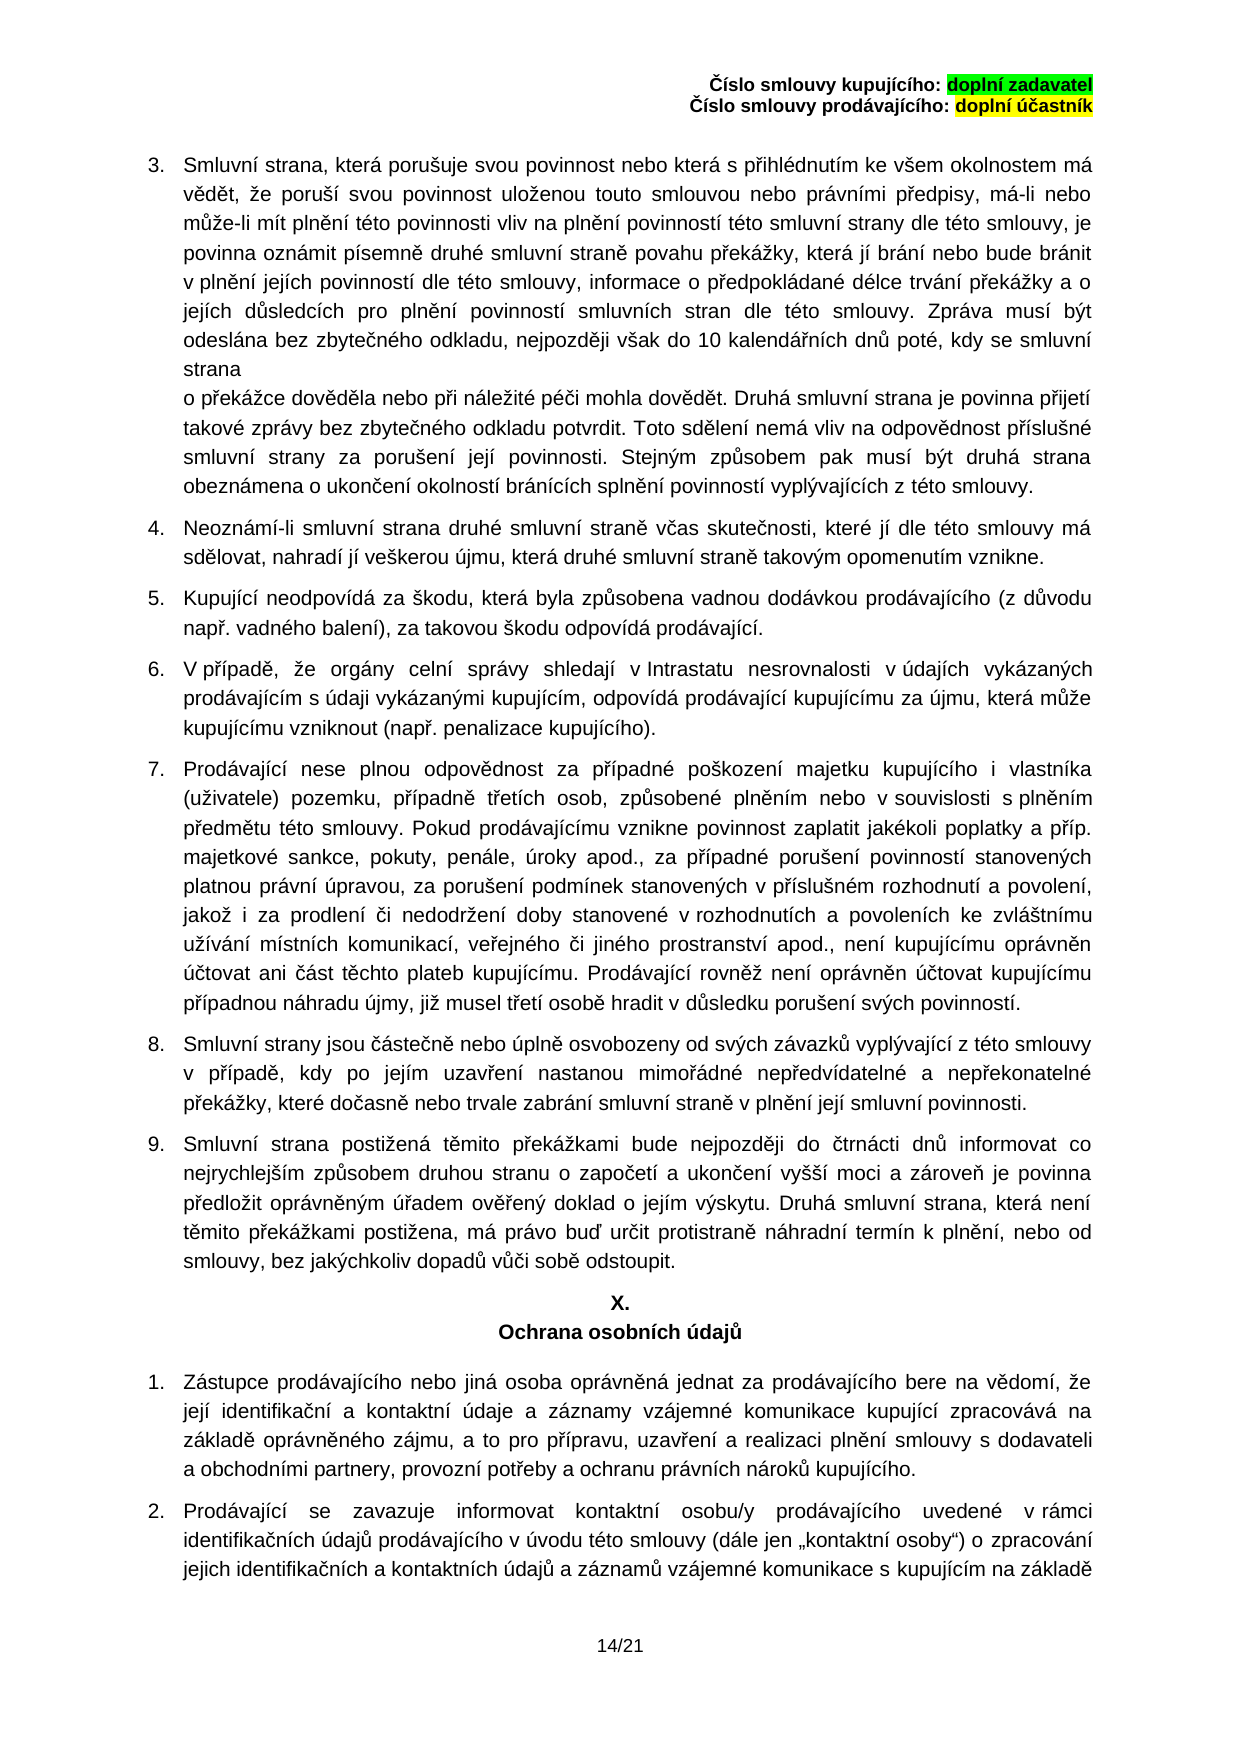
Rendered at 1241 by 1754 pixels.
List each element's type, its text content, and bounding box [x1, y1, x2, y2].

title Zástupce prodávajícího nebo jiná osoba oprávněná jednat za prodávajícího bere na vědomí, že její identifikační a kontaktní údaje a záznamy vzájemné komunikace kupující zpracovává na základě oprávněného zájmu, a to pro přípravu, uzavření a realizaci plnění smlouvy s dodavateli a obchodními partnery, provozní potřeby a ochranu právních nároků kupujícího. [148, 1364, 1093, 1481]
list Kupující neodpovídá za škodu, která byla způsobena vadnou dodávkou prodávajícího (z důvodu např. vadného balení), za takovou škodu odpovídá prodávající. [148, 581, 1093, 639]
text Ochrana osobních údajů [148, 1314, 1093, 1343]
list Neoznámí-li smluvní strana druhé smluvní straně včas skutečnosti, které jí dle této smlouvy má sdělovat, nahradí jí veškerou újmu, která druhé smluvní straně takovým opomenutím vznikne. [148, 510, 1093, 568]
list V případě, že orgány celní správy shledají v Intrastatu nesrovnalosti v údajích vykázaných prodávajícím s údaji vykázanými kupujícím, odpovídá prodávající kupujícímu za újmu, která může kupujícímu vzniknout (např. penalizace kupujícího). [148, 652, 1093, 739]
text X. [148, 1285, 1093, 1314]
list Smluvní strana, která porušuje svou povinnost nebo která s přihlédnutím ke všem okolnostem má vědět, že poruší svou povinnost uloženou touto smlouvou nebo právními předpisy, má-li nebo může-li mít plnění této povinnosti vliv na plnění povinností této smluvní strany dle této smlouvy, je povinna oznámit písemně druhé smluvní straně povahu překážky, která jí brání nebo bude bránit v plnění jejích povinností dle této smlouvy, informace o předpokládané délce trvání překážky a o jejích důsledcích pro plnění povinností smluvních stran dle této smlouvy. Zpráva musí být odeslána bez zbytečného odkladu, nejpozději však do 10 kalendářních dnů poté, kdy se smluvní strana o překážce dověděla nebo při náležité péči mohla dovědět. Druhá smluvní strana je povinna přijetí takové zprávy bez zbytečného odkladu potvrdit. Toto sdělení nemá vliv na odpovědnost příslušné smluvní strany za porušení její povinnosti. Stejným způsobem pak musí být druhá strana obeznámena o ukončení okolností bránících splnění povinností vyplývajících z této smlouvy. [148, 148, 1093, 498]
list Smluvní strana postižená těmito překážkami bude nejpozději do čtrnácti dnů informovat co nejrychlejším způsobem druhou stranu o započetí a ukončení vyšší moci a zároveň je povinna předložit oprávněným úřadem ověřený doklad o jejím výskytu. Druhá smluvní strana, která není těmito překážkami postižena, má právo buď určit protistraně náhradní termín k plnění, nebo od smlouvy, bez jakýchkoliv dopadů vůči sobě odstoupit. [148, 1127, 1093, 1273]
list Smluvní strany jsou částečně nebo úplně osvobozeny od svých závazků vyplývající z této smlouvy v případě, kdy po jejím uzavření nastanou mimořádné nepředvídatelné a nepřekonatelné překážky, které dočasně nebo trvale zabrání smluvní straně v plnění její smluvní povinnosti. [148, 1027, 1093, 1114]
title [148, 1493, 1093, 1581]
list Prodávající nese plnou odpovědnost za případné poškození majetku kupujícího i vlastníka (uživatele) pozemku, případně třetích osob, způsobené plněním nebo v souvislosti s plněním předmětu této smlouvy. Pokud prodávajícímu vznikne povinnost zaplatit jakékoli poplatky a příp. majetkové sankce, pokuty, penále, úroky apod., za případné porušení povinností stanovených platnou právní úpravou, za porušení podmínek stanovených v příslušném rozhodnutí a povolení, jakož i za prodlení či nedodržení doby stanovené v rozhodnutích a povoleních ke zvláštnímu užívání místních komunikací, veřejného či jiného prostranství apod., není kupujícímu oprávněn účtovat ani část těchto plateb kupujícímu. Prodávající rovněž není oprávněn účtovat kupujícímu případnou náhradu újmy, již musel třetí osobě hradit v důsledku porušení svých povinností. [148, 752, 1093, 1014]
